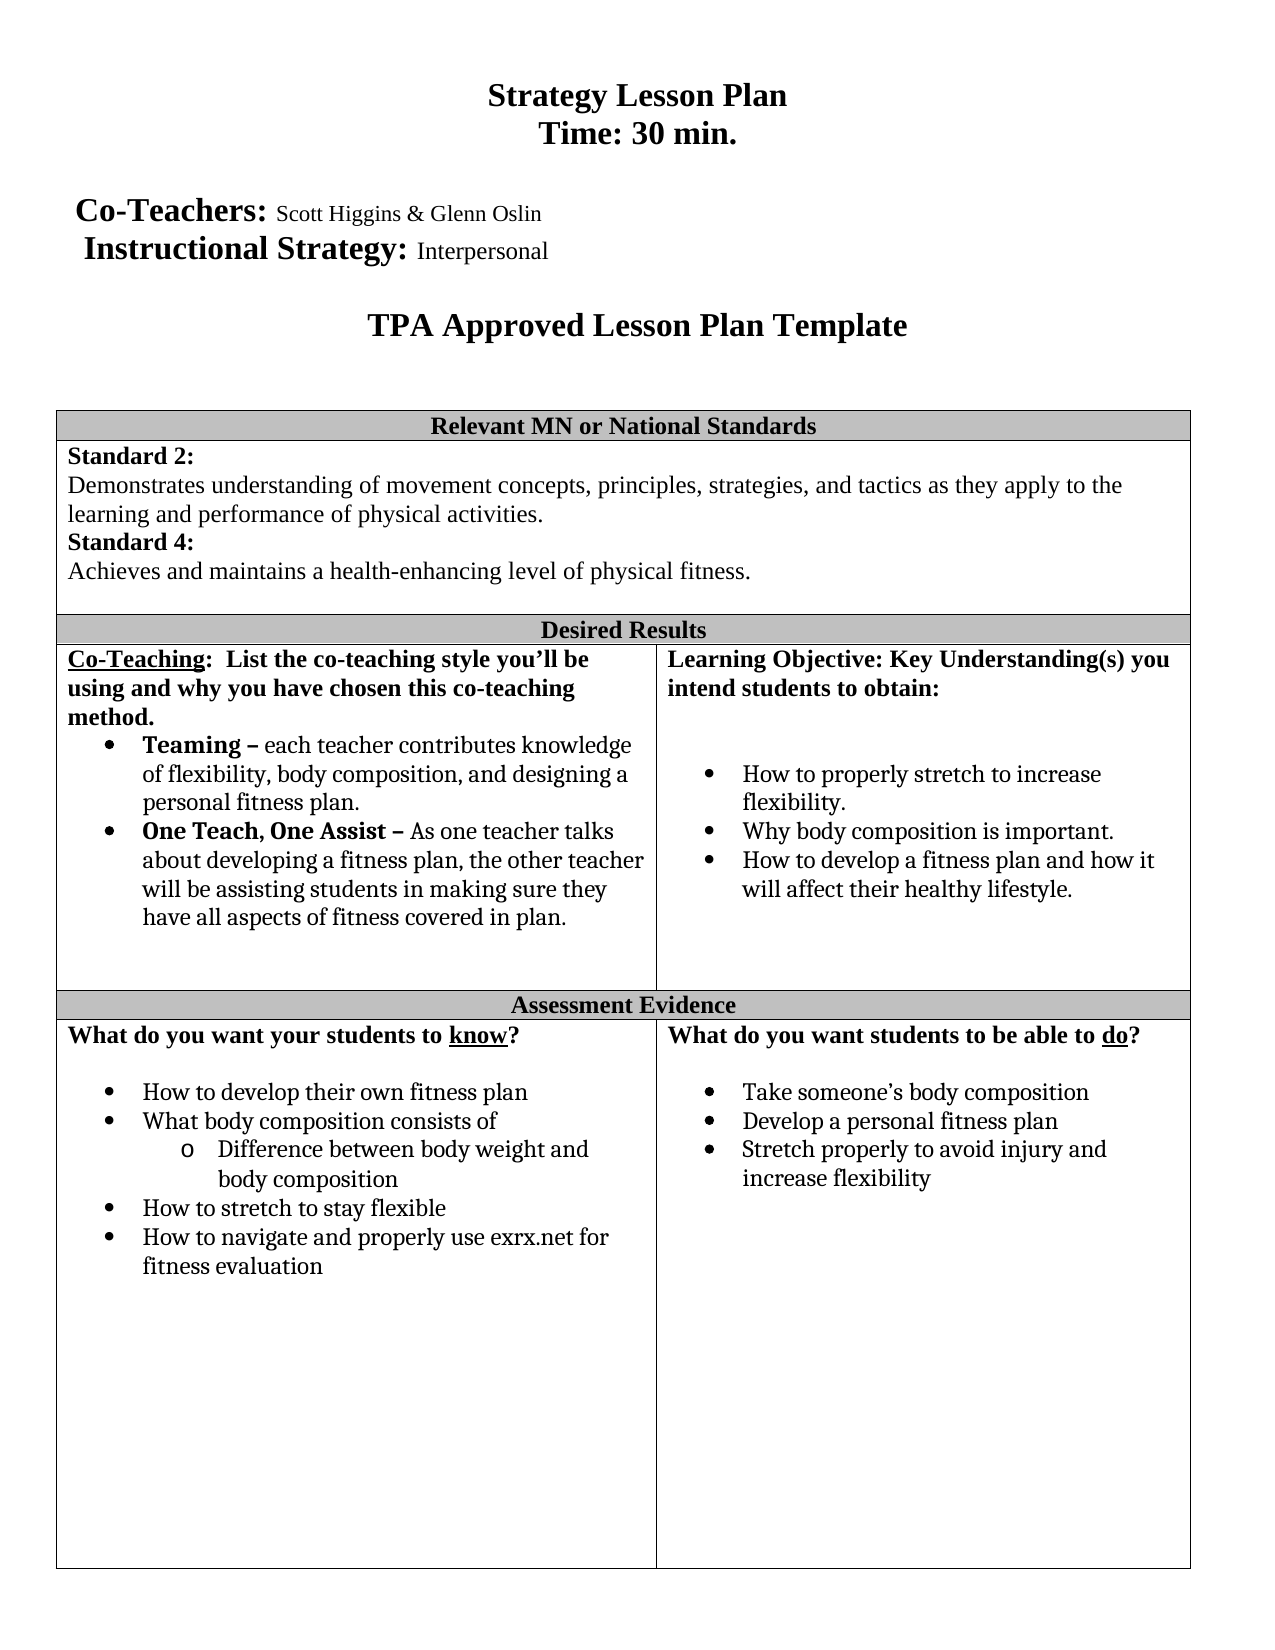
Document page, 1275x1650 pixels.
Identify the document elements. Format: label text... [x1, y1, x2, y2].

table_cell Assessment Evidence [57, 991, 1190, 1019]
text Instructional Strategy: Interpersonal [75, 228, 1200, 267]
table_header Relevant MN or National Standards [57, 411, 1190, 440]
text Strategy Lesson Plan [75, 75, 1200, 113]
text Time: 30 min. [75, 113, 1200, 152]
table_cell Co-Teaching: List the co-teaching style you’ll be using and why you have chosen this co-teaching method. Teaming – each teacher contributes knowledge of flexibility, body composition, and designing a personal fitness plan. One Teach, One Assist – As one teacher talks about developing a fitness plan, the other teacher will be assisting students in making sure they have all aspects of fitness covered in plan. [57, 645, 656, 989]
text Co-Teachers: Scott Higgins & Glenn Oslin [75, 190, 1200, 228]
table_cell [657, 1020, 1190, 1568]
text TPA Approved Lesson Plan Template [75, 305, 1200, 343]
table_cell Learning Objective: Key Understanding(s) you intend students to obtain: How to properly stretch to increase flexibility. Why body composition is important. How to develop a fitness plan and how it will affect their healthy lifestyle. [657, 645, 1190, 989]
table_cell Standard 2: Demonstrates understanding of movement concepts, principles, strategies, and tactics as they apply to the learning and performance of physical activities. Standard 4: Achieves and maintains a health-enhancing level of physical fitness. [57, 441, 1190, 614]
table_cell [57, 1020, 656, 1568]
table_cell Desired Results [57, 615, 1190, 643]
